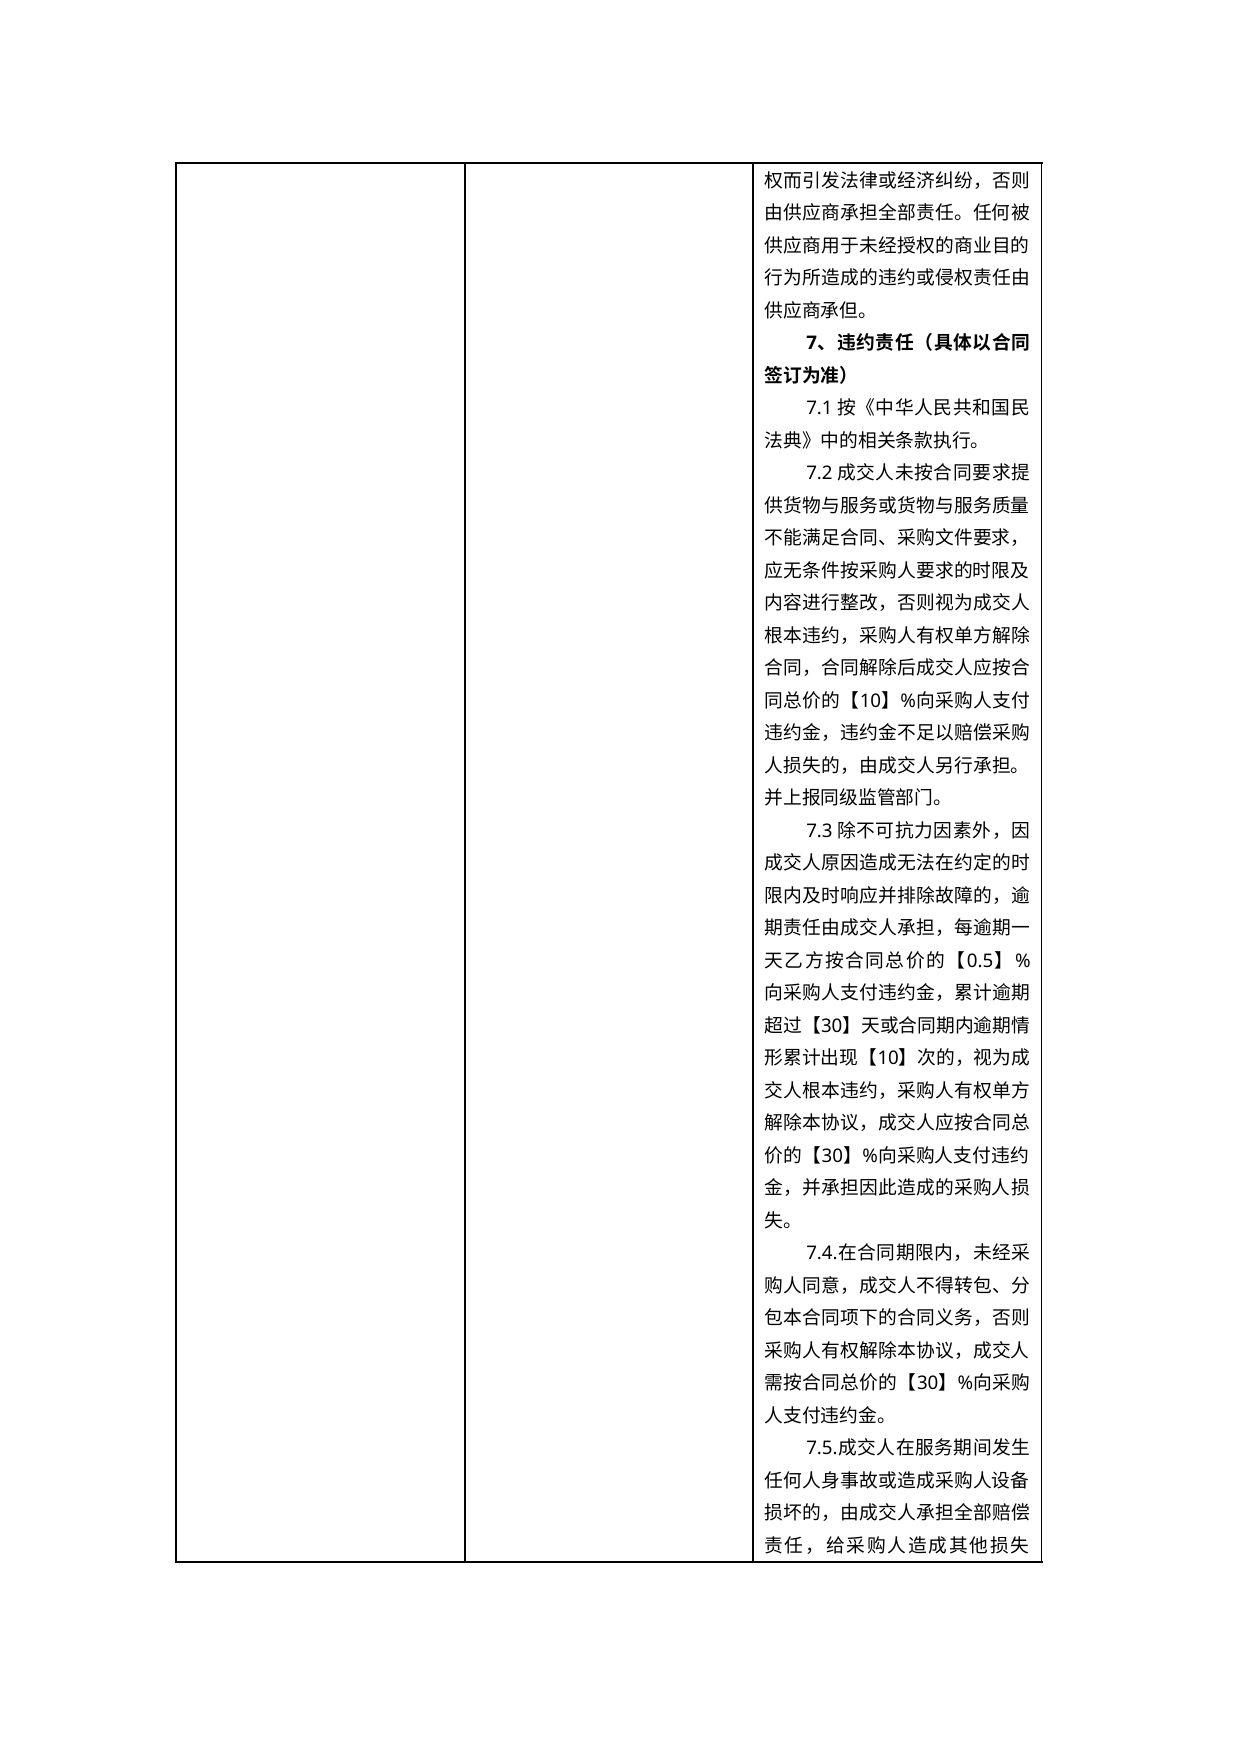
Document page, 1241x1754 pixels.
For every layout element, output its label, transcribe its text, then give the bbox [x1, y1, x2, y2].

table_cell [754, 164, 1041, 1561]
table_cell [466, 164, 752, 1561]
table_cell 1 [177, 164, 464, 1561]
